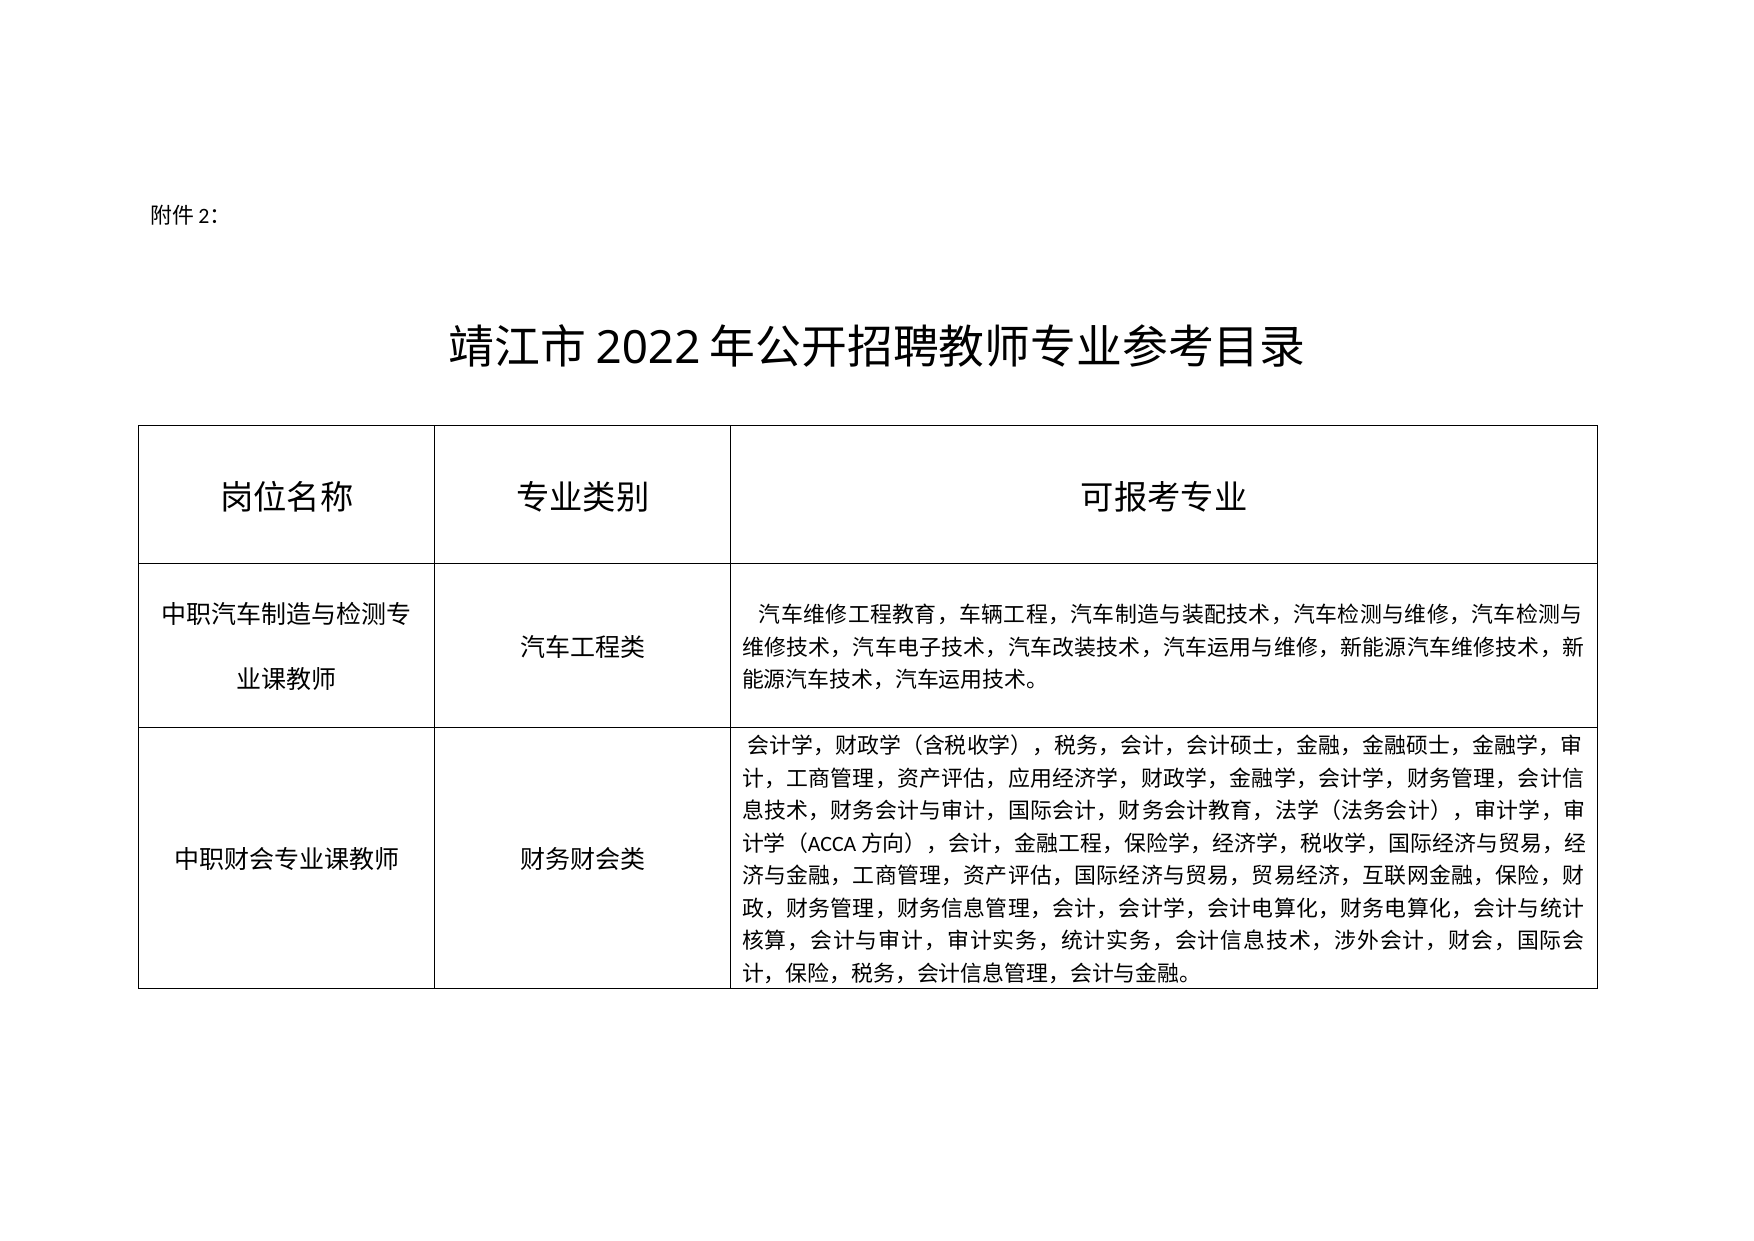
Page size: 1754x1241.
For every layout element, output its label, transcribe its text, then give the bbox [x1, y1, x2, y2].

table_cell 汽车工程类 [435, 564, 730, 727]
text 附件2： [150, 198, 1604, 230]
table_header 专业类别 [435, 426, 730, 563]
table_header 岗位名称 [139, 426, 434, 563]
table_cell 汽车维修工程教育，车辆工程，汽车制造与装配技术，汽车检测与维修，汽车检测与维修技术，汽车电子技术，汽车改装技术，汽车运用与维修，新能源汽车维修技术，新能源汽车技术，汽车运用技术。 [731, 564, 1597, 727]
table_cell 会计学，财政学（含税收学），税务，会计，会计硕士，金融，金融硕士，金融学，审计，工商管理，资产评估，应用经济学，财政学，金融学，会计学，财务管理，会计信息技术，财务会计与审计，国际会计，财务会计教育，法学（法务会计），审计学，审计学（ACCA方向），会计，金融工程，保险学，经济学，税收学，国际经济与贸易，经济与金融，工商管理，资产评估，国际经济与贸易，贸易经济，互联网金融，保险，财政，财务管理，财务信息管理，会计，会计学，会计电算化，财务电算化，会计与统计核算，会计与审计，审计实务，统计实务，会计信息技术，涉外会计，财会，国际会计，保险，税务，会计信息管理，会计与金融。 [731, 728, 1597, 988]
table_header 可报考专业 [731, 426, 1597, 563]
table_cell 中职财会专业课教师 [139, 728, 434, 988]
table_cell 财务财会类 [435, 728, 730, 988]
text 靖江市2022年公开招聘教师专业参考目录 [150, 295, 1604, 393]
table_cell 中职汽车制造与检测专业课教师 [139, 564, 434, 727]
